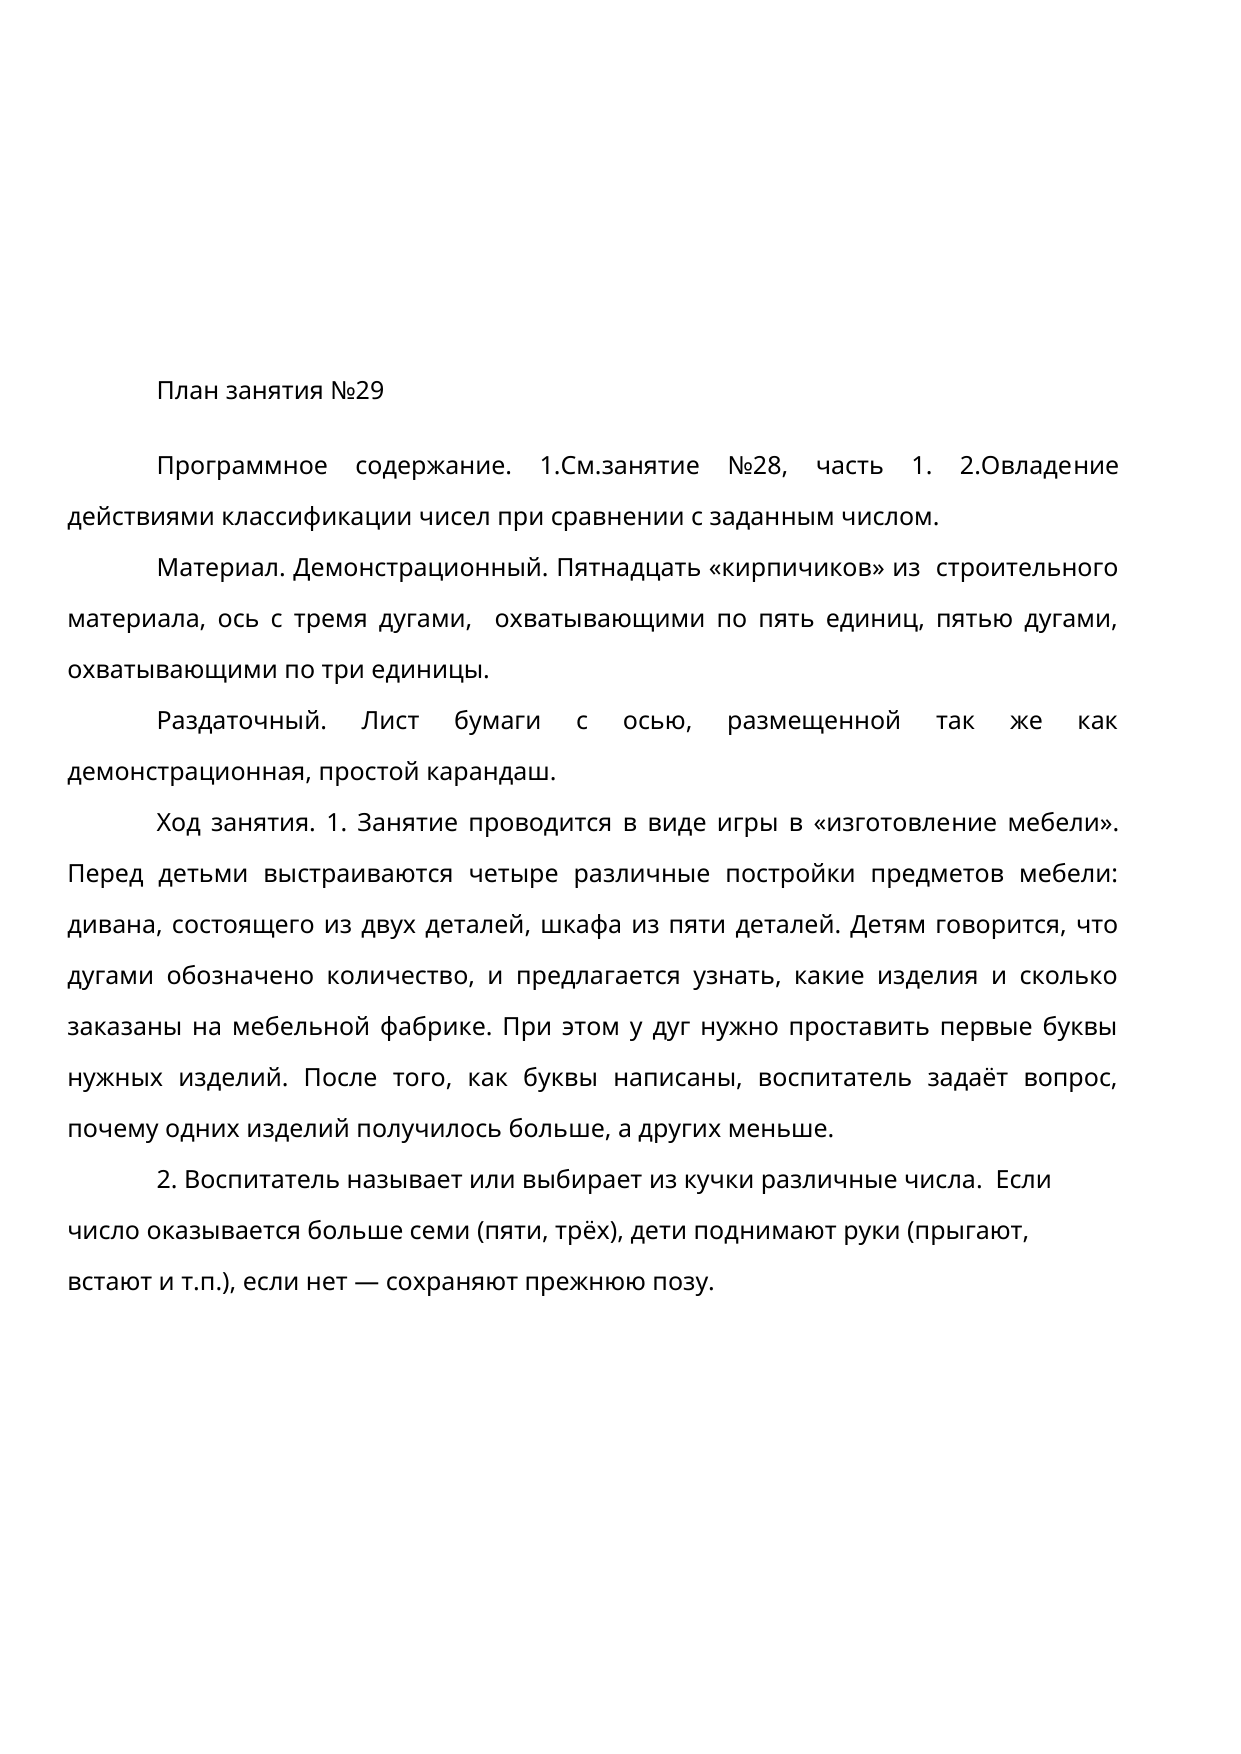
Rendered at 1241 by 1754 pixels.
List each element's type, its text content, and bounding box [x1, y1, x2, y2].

text 2. Воспитатель называет или выбирает из кучки различные числа. Если число оказывается больше семи (пяти, трёх), дети поднимают руки (прыгают, встают и т.п.), если нет — сохраняют прежнюю позу. [67, 1162, 1119, 1298]
text План занятия №29 [67, 372, 1119, 406]
text Материал. Демонстрационный. Пятнадцать «кирпичиков» из строительного материала, ось с тремя дугами, охватывающими по пять единиц, пятью дугами, охватывающими по три единицы. [67, 549, 1119, 686]
text Раздаточный. Лист бумаги с осью, размещенной так же как демонстрационная, простой карандаш. [67, 703, 1119, 788]
text Ход занятия. 1. Занятие проводится в виде игры в «изготовление мебели». Перед детьми выстраиваются четыре различные постройки предметов мебели: дивана, состоящего из двух деталей, шкафа из пяти деталей. Детям говорится, что дугами обозначено количество, и предлагается узнать, какие изделия и сколько заказаны на мебельной фабрике. При этом у дуг нужно проставить первые буквы нужных изделий. После того, как буквы написаны, воспитатель задаёт вопрос, почему одних изделий получилось больше, а других меньше. [67, 805, 1119, 1145]
text Программное содержание. 1.См.занятие №28, часть 1. 2.Овладение действиями классификации чисел при сравнении с заданным числом. [67, 447, 1119, 532]
